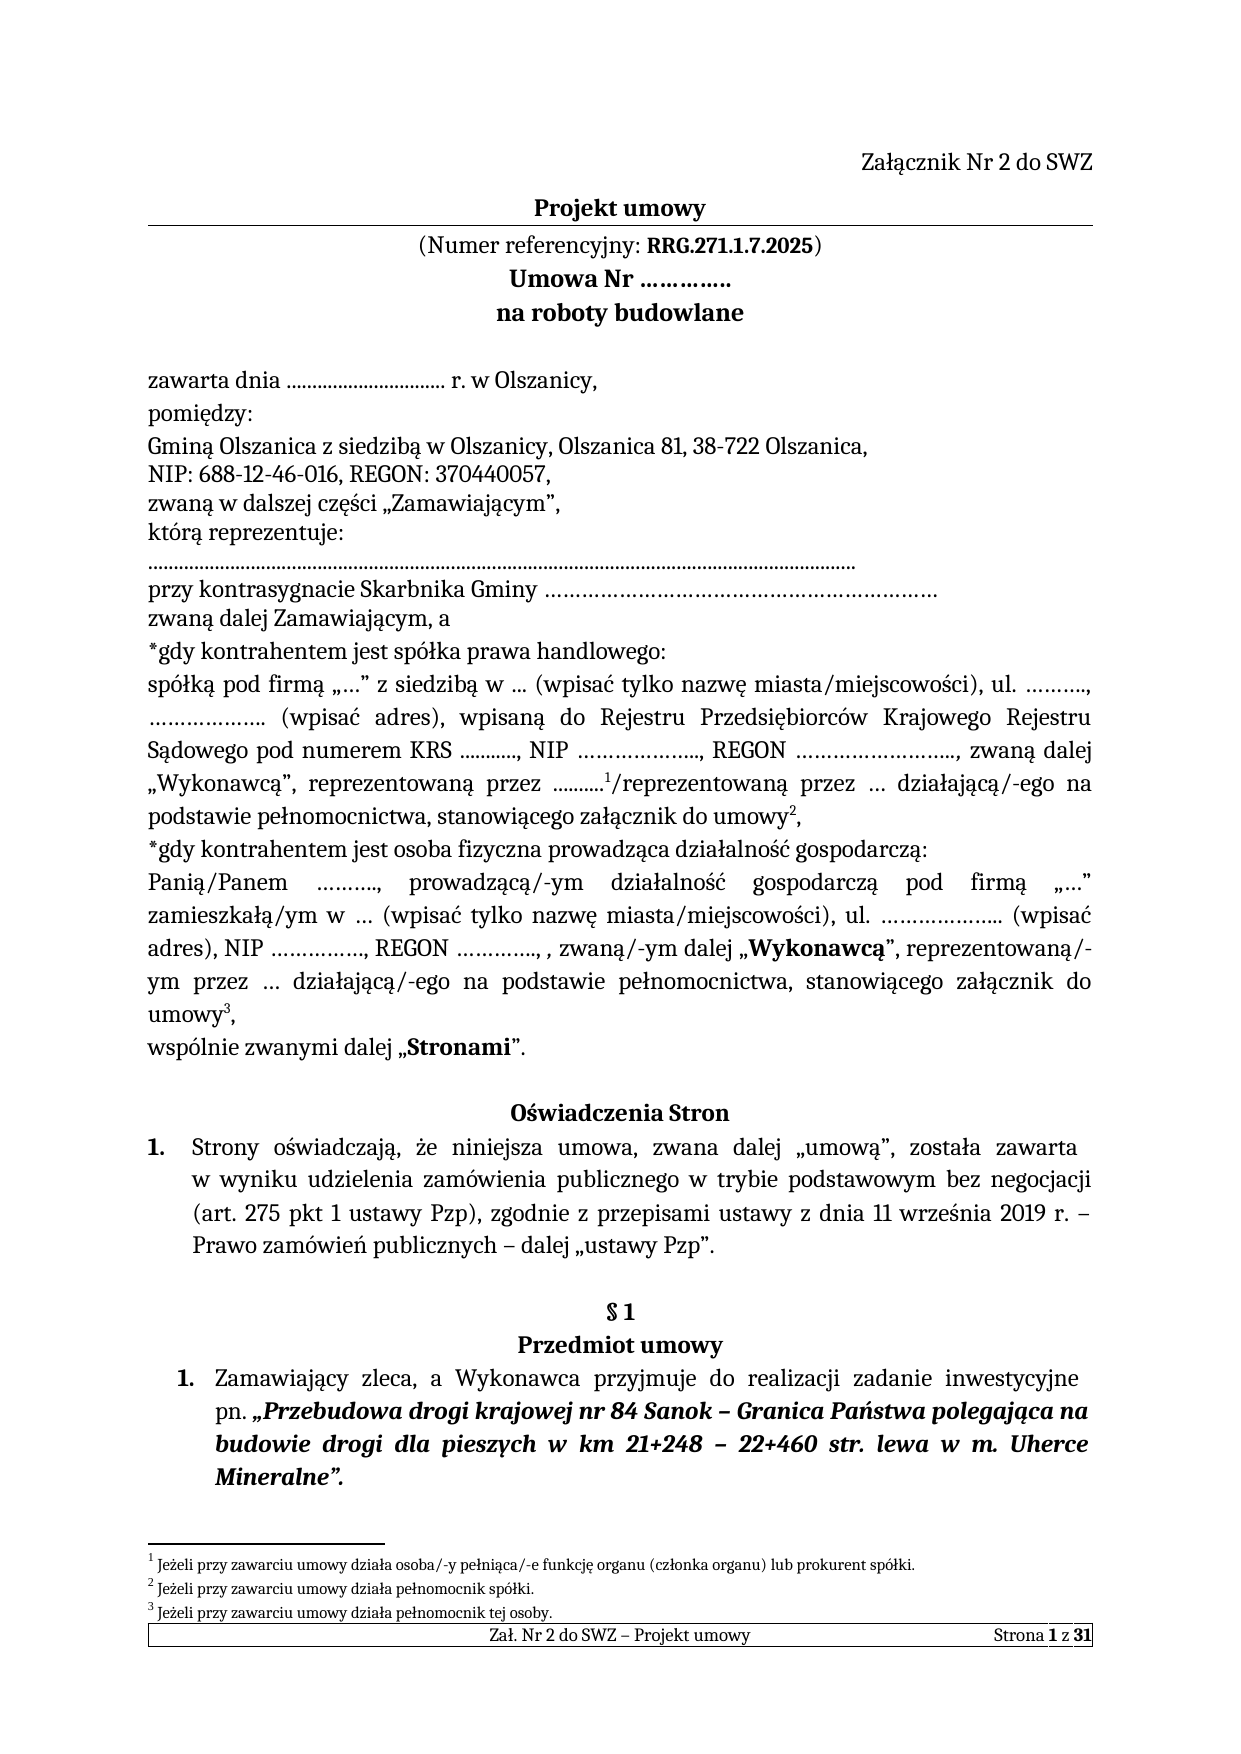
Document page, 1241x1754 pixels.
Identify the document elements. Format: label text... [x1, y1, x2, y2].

text *gdy kontrahentem jest spółka prawa handlowego: [148, 637, 1093, 666]
text § 1 [148, 1297, 1093, 1326]
text na roboty budowlane [148, 298, 1093, 328]
text Gminą Olszanica z siedzibą w Olszanicy, Olszanica 81, 38-722 Olszanica, [148, 432, 1093, 460]
text .......................................................................................................................................... [148, 547, 1093, 575]
text NIP: 688-12-46-016, REGON: 370440057, [148, 460, 1093, 489]
text przy kontrasygnacie Skarbnika Gminy ……………………………………………………… [148, 575, 1093, 604]
text pomiędzy: [148, 398, 1093, 427]
text zwaną w dalszej części „Zamawiającym”, [148, 489, 1093, 518]
text Oświadczenia Stron [148, 1099, 1093, 1128]
list Strony oświadczają, że niniejsza umowa, zwana dalej „umową”, została zawarta w wyniku udzielenia zamówienia publicznego w trybie podstawowym bez negocjacji (art. 275 pkt 1 ustawy Pzp), zgodnie z przepisami ustawy z dnia 11 września 2019 r. – Prawo zamówień publicznych – dalej „ustawy Pzp”. [148, 1132, 1093, 1260]
text (Numer referencyjny: RRG.271.1.7.2025) [148, 231, 1093, 259]
text Umowa Nr ………….. [148, 263, 1093, 293]
list Zamawiający zleca, a Wykonawca przyjmuje do realizacji zadanie inwestycyjne pn. „Przebudowa drogi krajowej nr 84 Sanok – Granica Państwa polegająca na budowie drogi dla pieszych w km 21+248 – 22+460 str. lewa w m. Uherce Mineralne”. [177, 1363, 1093, 1491]
text którą reprezentuje: [148, 518, 1093, 547]
text zwaną dalej Zamawiającym, a [148, 604, 1093, 633]
text Przedmiot umowy [148, 1331, 1093, 1359]
text wspólnie zwanymi dalej „Stronami”. [148, 1033, 1093, 1062]
text Projekt umowy [148, 194, 1093, 225]
text Panią/Panem ………., prowadzącą/-ym działalność gospodarczą pod firmą „…” zamieszkałą/ym w … (wpisać tylko nazwę miasta/miejscowości), ul. ……………….. (wpisać adres), NIP ……………, REGON …………., , zwaną/-ym dalej „Wykonawcą”, reprezentowaną/-ym przez … działającą/-ego na podstawie pełnomocnictwa, stanowiącego załącznik do umowy, [148, 868, 1093, 1029]
text Załącznik Nr 2 do SWZ [148, 148, 1093, 176]
text spółką pod firmą „…” z siedzibą w ... (wpisać tylko nazwę miasta/miejscowości), ul. ………., ………………. (wpisać adres), wpisaną do Rejestru Przedsiębiorców Krajowego Rejestru Sądowego pod numerem KRS ..........., NIP ……………….., REGON …………………….., zwaną dalej „Wykonawcą”, reprezentowaną przez ........../reprezentowaną przez … działającą/-ego na podstawie pełnomocnictwa, stanowiącego załącznik do umowy, [148, 670, 1093, 831]
text zawarta dnia ............................... r. w Olszanicy, [148, 366, 1093, 394]
text *gdy kontrahentem jest osoba fizyczna prowadząca działalność gospodarczą: [148, 835, 1093, 864]
